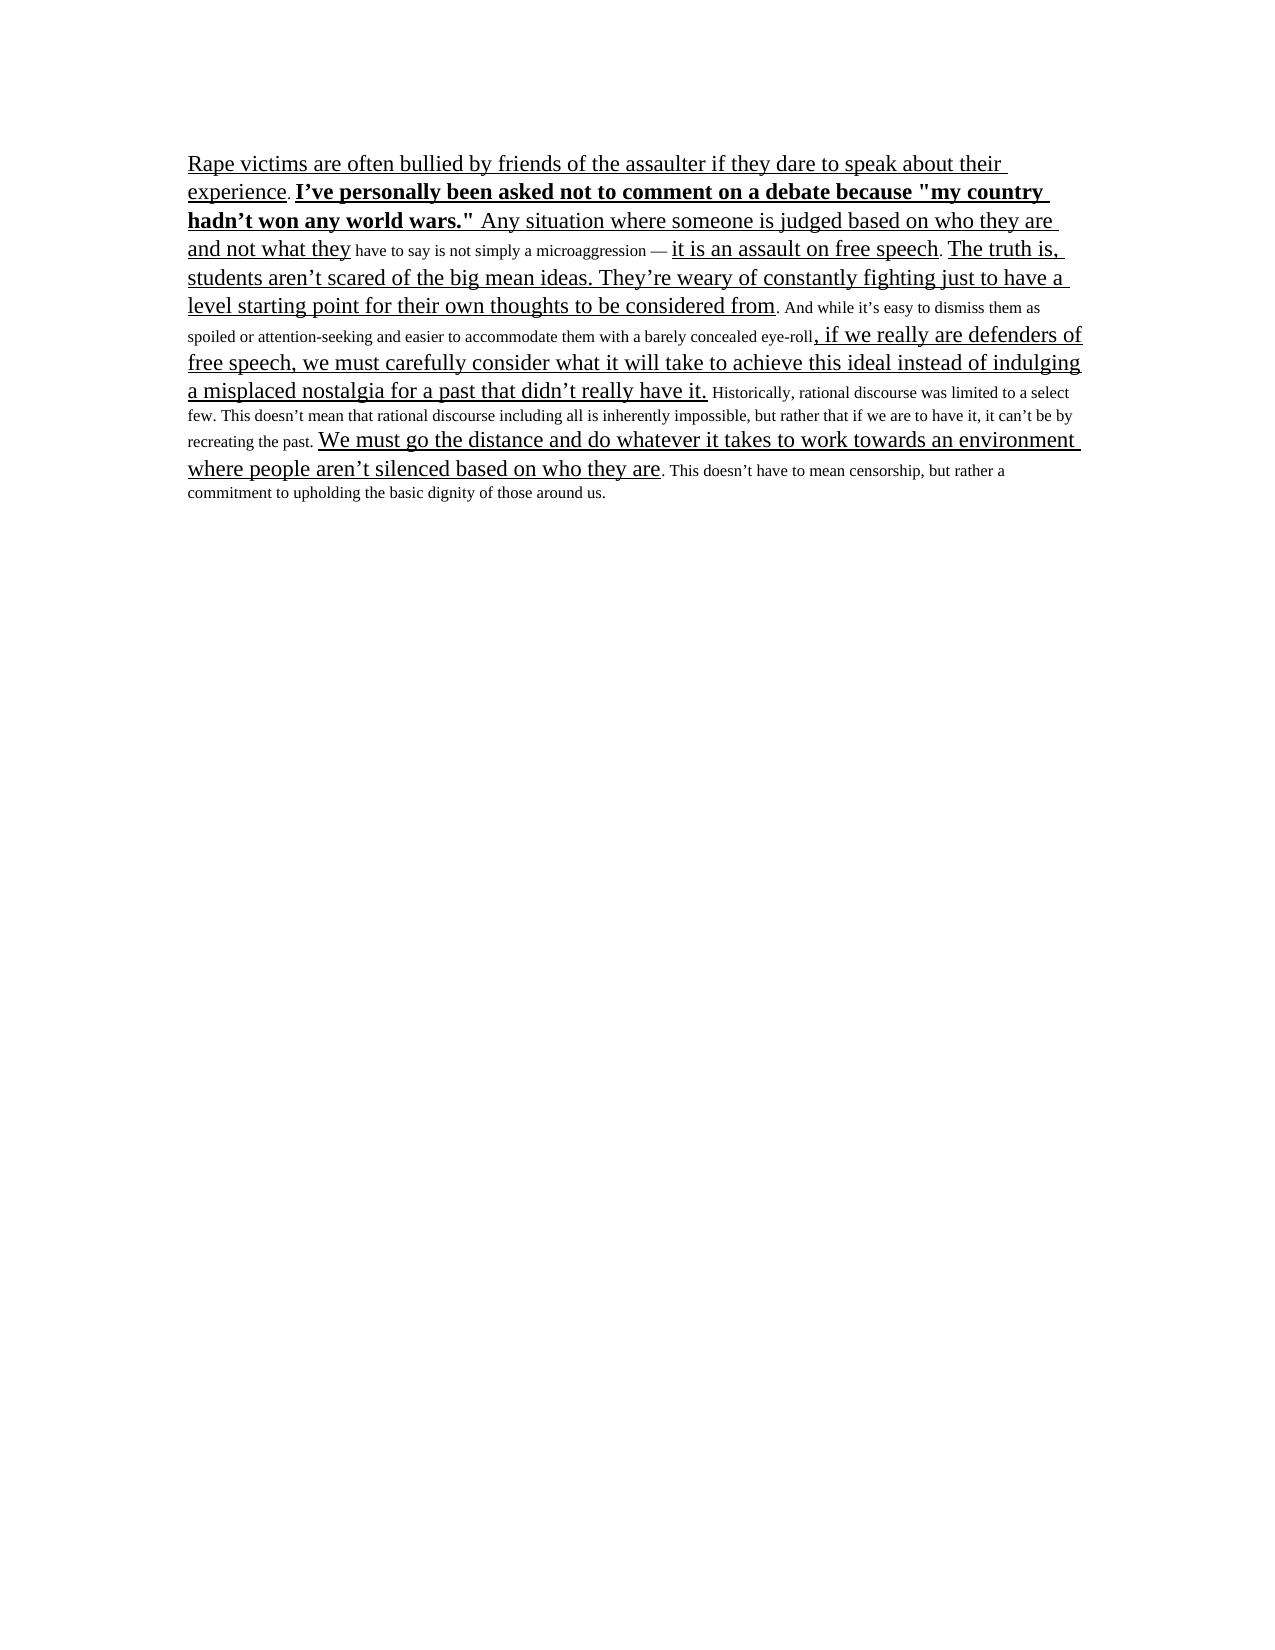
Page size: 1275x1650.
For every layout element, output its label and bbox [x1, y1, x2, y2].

text [187, 150, 1087, 502]
